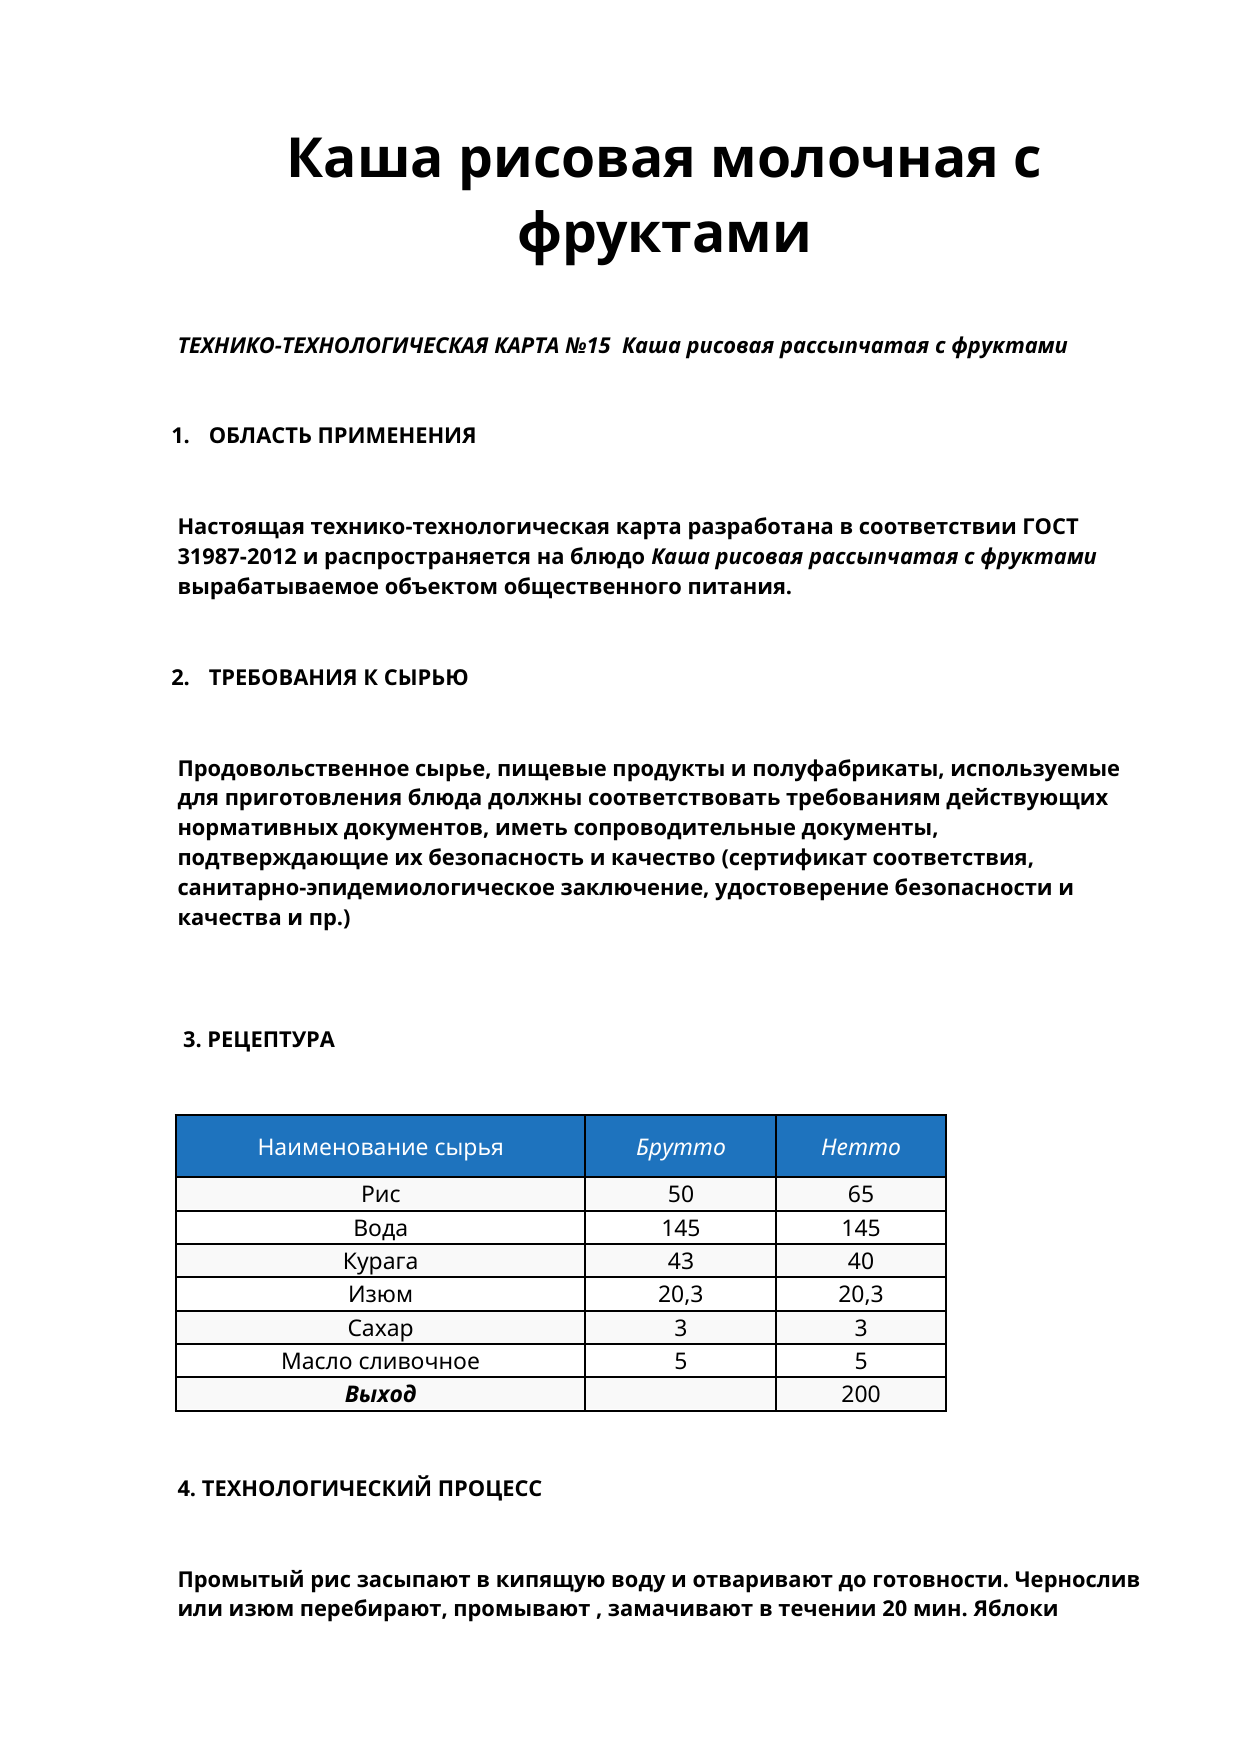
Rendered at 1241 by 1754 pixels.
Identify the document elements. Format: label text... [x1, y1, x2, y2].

text 4. ТЕХНОЛОГИЧЕСКИЙ ПРОЦЕСС [177, 1473, 1152, 1502]
list ОБЛАСТЬ ПРИМЕНЕНИЯ [171, 420, 1152, 450]
table_cell 50 [586, 1178, 775, 1209]
text Каша рисовая молочная с фруктами [177, 118, 1152, 268]
text 3. РЕЦЕПТУРА [177, 1023, 1152, 1053]
table_cell Рис [177, 1178, 584, 1209]
list ТРЕБОВАНИЯ К СЫРЬЮ [171, 662, 1152, 691]
table_header Брутто [586, 1116, 775, 1176]
text Продовольственное сырье, пищевые продукты и полуфабрикаты, используемые для приготовления блюда должны соответствовать требованиям действующих нормативных документов, иметь сопроводительные документы, подтверждающие их безопасность и качество (сертификат соответствия, санитарно-эпидемиологическое заключение, удостоверение безопасности и качества и пр.) [177, 752, 1152, 931]
table_cell 43 [586, 1245, 775, 1276]
table_cell 65 [777, 1178, 945, 1209]
table_cell 5 [777, 1345, 945, 1376]
table_cell 200 [777, 1378, 945, 1409]
table_cell Изюм [177, 1278, 584, 1309]
table_cell 145 [586, 1212, 775, 1243]
table_cell [586, 1378, 775, 1409]
table_cell 20,3 [777, 1278, 945, 1309]
table_cell Вода [177, 1212, 584, 1243]
table_cell 40 [777, 1245, 945, 1276]
table_cell Масло сливочное [177, 1345, 584, 1376]
table_cell 145 [777, 1212, 945, 1243]
table_cell Сахар [177, 1312, 584, 1343]
table_cell 5 [586, 1345, 775, 1376]
table_header Нетто [777, 1116, 945, 1176]
table_cell 3 [777, 1312, 945, 1343]
table_cell Выход [177, 1378, 584, 1409]
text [177, 1563, 1152, 1623]
text ТЕХНИКО-ТЕХНОЛОГИЧЕСКАЯ КАРТА №15 Каша рисовая рассыпчатая с фруктами [177, 329, 1152, 359]
table_cell 20,3 [586, 1278, 775, 1309]
table_header Наименование сырья [177, 1116, 584, 1176]
table_cell 3 [586, 1312, 775, 1343]
text Настоящая технико-технологическая карта разработана в соответствии ГОСТ 31987-2012 и распространяется на блюдо Каша рисовая рассыпчатая с фруктами вырабатываемое объектом общественного питания. [177, 511, 1152, 601]
table_cell Курага [177, 1245, 584, 1276]
